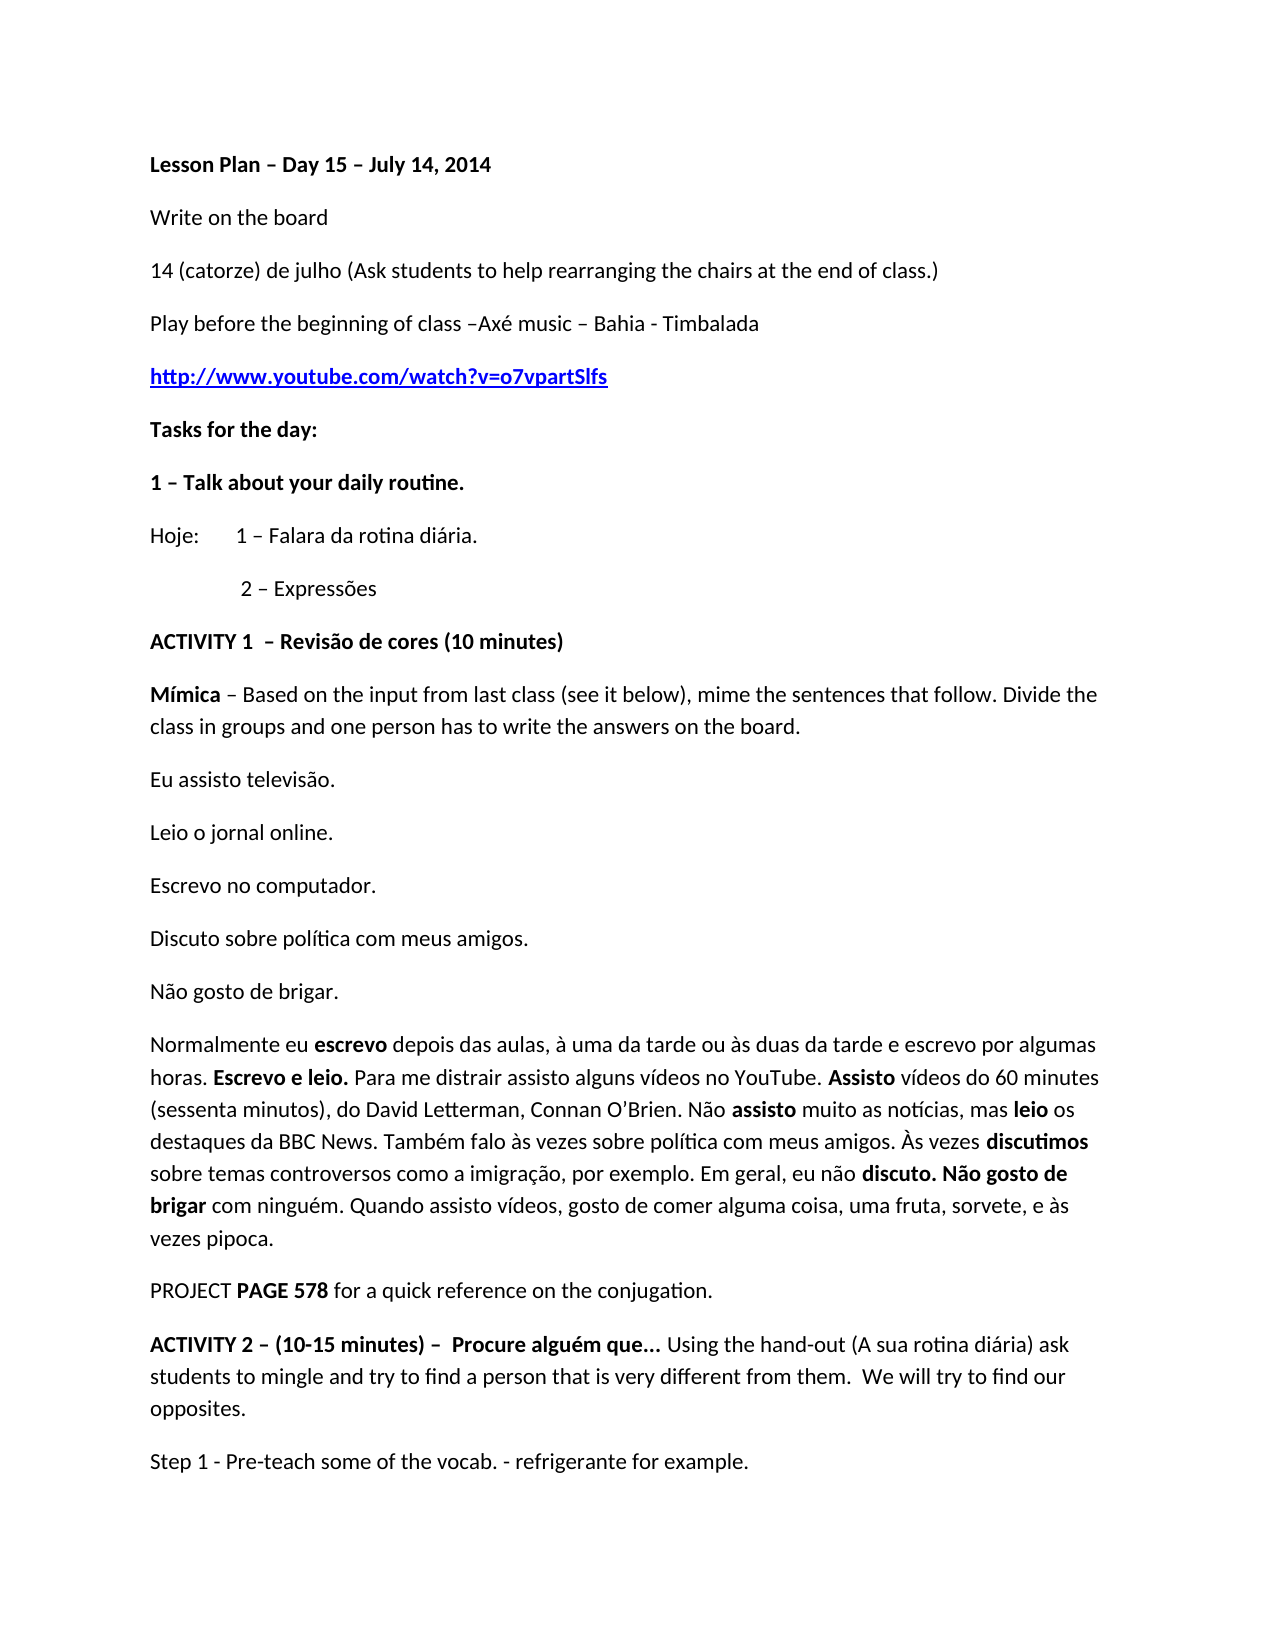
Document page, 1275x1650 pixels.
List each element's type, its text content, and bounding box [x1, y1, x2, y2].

text Leio o jornal online. [150, 818, 1125, 846]
text ACTIVITY 2 – (10-15 minutes) – Procure alguém que... Using the hand-out (A sua rotina diária) ask students to mingle and try to find a person that is very different from them. We will try to find our opposites. [150, 1330, 1125, 1422]
text Lesson Plan – Day 15 – July 14, 2014 [150, 150, 1125, 178]
text 1 – Talk about your daily routine. [150, 468, 1125, 496]
text 2 – Expressões [150, 574, 1125, 602]
text Play before the beginning of class –Axé music – Bahia - Timbalada [150, 309, 1125, 337]
text Eu assisto televisão. [150, 765, 1125, 793]
text Tasks for the day: [150, 415, 1125, 443]
text Mímica – Based on the input from last class (see it below), mime the sentences that follow. Divide the class in groups and one person has to write the answers on the board. [150, 680, 1125, 740]
text Escrevo no computador. [150, 871, 1125, 899]
text Write on the board [150, 203, 1125, 231]
text Hoje: 1 – Falara da rotina diária. [150, 521, 1125, 549]
text Discuto sobre política com meus amigos. [150, 924, 1125, 952]
text Normalmente eu escrevo depois das aulas, à uma da tarde ou às duas da tarde e escrevo por algumas horas. Escrevo e leio. Para me distrair assisto alguns vídeos no YouTube. Assisto vídeos do 60 minutes (sessenta minutos), do David Letterman, Connan O’Brien. Não assisto muito as notícias, mas leio os destaques da BBC News. Também falo às vezes sobre política com meus amigos. Às vezes discutimos sobre temas controversos como a imigração, por exemplo. Em geral, eu não discuto. Não gosto de brigar com ninguém. Quando assisto vídeos, gosto de comer alguma coisa, uma fruta, sorvete, e às vezes pipoca. [150, 1031, 1125, 1252]
text Não gosto de brigar. [150, 977, 1125, 1006]
text Step 1 - Pre-teach some of the vocab. - refrigerante for example. [150, 1447, 1125, 1475]
text http://www.youtube.com/watch?v=o7vpartSlfs [150, 362, 1125, 390]
text PROJECT PAGE 578 for a quick reference on the conjugation. [150, 1277, 1125, 1305]
text ACTIVITY 1 – Revisão de cores (10 minutes) [150, 627, 1125, 655]
text 14 (catorze) de julho (Ask students to help rearranging the chairs at the end of class.) [150, 256, 1125, 284]
